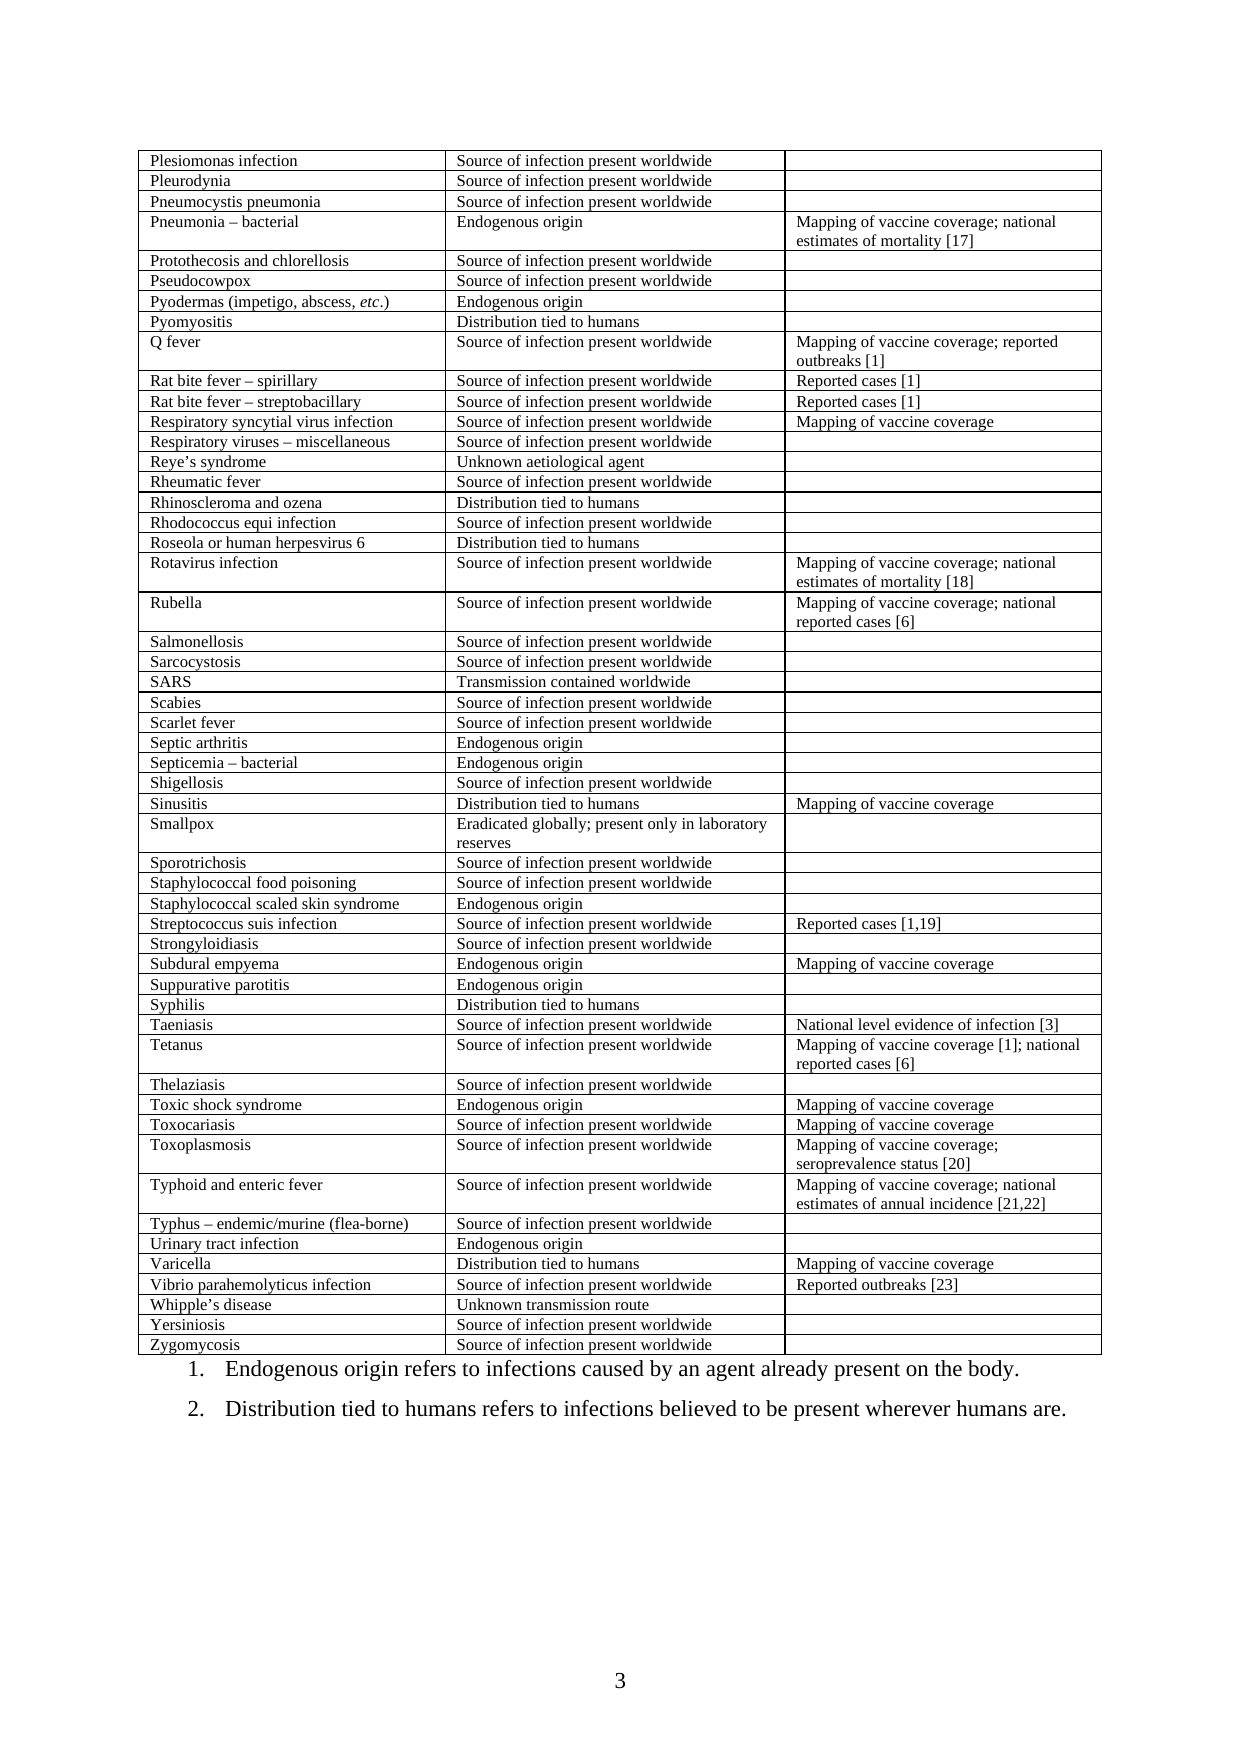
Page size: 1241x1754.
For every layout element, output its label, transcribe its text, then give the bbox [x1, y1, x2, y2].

table_cell Thelaziasis [139, 1074, 445, 1093]
table_cell Source of infection present worldwide [446, 191, 784, 211]
table_cell Distribution tied to humans [446, 533, 784, 552]
table_cell Endogenous origin [446, 212, 784, 250]
table_cell Smallpox [139, 814, 445, 852]
table_cell Subdural empyema [139, 954, 445, 973]
table_cell Source of infection present worldwide [446, 251, 784, 270]
table_cell Pleurodynia [139, 171, 445, 190]
table_cell Mapping of vaccine coverage; national estimates of mortality [18] [786, 553, 1101, 591]
table_cell Source of infection present worldwide [446, 1035, 784, 1073]
table_cell [786, 894, 1101, 913]
table_cell Toxocariasis [139, 1115, 445, 1134]
table_cell [786, 873, 1101, 892]
table_cell Source of infection present worldwide [446, 652, 784, 671]
table_cell Mapping of vaccine coverage [1]; national reported cases [6] [786, 1035, 1101, 1073]
table_cell Reported outbreaks [23] [786, 1274, 1101, 1293]
table_cell Source of infection present worldwide [446, 553, 784, 591]
table_cell Mapping of vaccine coverage; national estimates of mortality [17] [786, 212, 1101, 250]
table_cell Source of infection present worldwide [446, 1315, 784, 1334]
table_cell Source of infection present worldwide [446, 1335, 784, 1354]
table_cell Strongyloidiasis [139, 934, 445, 953]
table_cell [786, 693, 1101, 712]
table_cell Rheumatic fever [139, 472, 445, 491]
table_cell [786, 513, 1101, 532]
table_cell [786, 713, 1101, 732]
table_cell Sinusitis [139, 794, 445, 813]
table_cell Mapping of vaccine coverage [786, 1254, 1101, 1273]
table_cell Distribution tied to humans [446, 312, 784, 331]
table_cell [786, 151, 1101, 170]
table_cell Salmonellosis [139, 632, 445, 651]
table_cell Reported cases [1] [786, 391, 1101, 411]
table_cell Syphilis [139, 995, 445, 1014]
table_cell Scarlet fever [139, 713, 445, 732]
table_cell Rhodococcus equi infection [139, 513, 445, 532]
table_cell Source of infection present worldwide [446, 513, 784, 532]
table_cell [786, 853, 1101, 872]
table_cell [786, 472, 1101, 491]
table_cell Unknown transmission route [446, 1295, 784, 1314]
table_cell National level evidence of infection [3] [786, 1015, 1101, 1034]
table_cell Source of infection present worldwide [446, 873, 784, 892]
table_cell Mapping of vaccine coverage; national reported cases [6] [786, 593, 1101, 631]
table_cell Endogenous origin [446, 291, 784, 311]
table_cell Source of infection present worldwide [446, 371, 784, 390]
table_cell Respiratory syncytial virus infection [139, 412, 445, 431]
table_cell [786, 995, 1101, 1014]
table_cell [786, 632, 1101, 651]
table_cell Rat bite fever – streptobacillary [139, 391, 445, 411]
table_cell Source of infection present worldwide [446, 853, 784, 872]
table_cell Endogenous origin [446, 753, 784, 772]
table_cell [786, 291, 1101, 311]
table_cell Source of infection present worldwide [446, 151, 784, 170]
table_cell Source of infection present worldwide [446, 1174, 784, 1213]
table_cell Mapping of vaccine coverage [786, 1115, 1101, 1134]
table_cell SARS [139, 672, 445, 691]
table_cell Source of infection present worldwide [446, 773, 784, 792]
list Distribution tied to humans refers to infections believed to be present wherever humans are. [187, 1395, 1090, 1421]
table_cell Source of infection present worldwide [446, 332, 784, 370]
table_cell Source of infection present worldwide [446, 1214, 784, 1233]
table_cell Taeniasis [139, 1015, 445, 1034]
table_cell Staphylococcal scaled skin syndrome [139, 894, 445, 913]
table_cell Mapping of vaccine coverage [786, 794, 1101, 813]
table_cell Zygomycosis [139, 1335, 445, 1354]
list Endogenous origin refers to infections caused by an agent already present on the body. [187, 1355, 1090, 1382]
table_cell Urinary tract infection [139, 1234, 445, 1253]
table_cell [786, 1214, 1101, 1233]
table_cell Plesiomonas infection [139, 151, 445, 170]
table_cell [786, 533, 1101, 552]
table_cell Mapping of vaccine coverage; reported outbreaks [1] [786, 332, 1101, 370]
table_cell Shigellosis [139, 773, 445, 792]
table_cell [786, 753, 1101, 772]
table_cell Mapping of vaccine coverage [786, 1095, 1101, 1114]
table_cell Streptococcus suis infection [139, 914, 445, 933]
table_cell Reported cases [1,19] [786, 914, 1101, 933]
table_cell Source of infection present worldwide [446, 1015, 784, 1034]
table_cell Source of infection present worldwide [446, 1115, 784, 1134]
table_cell Mapping of vaccine coverage; seroprevalence status [20] [786, 1135, 1101, 1173]
table_cell Pyomyositis [139, 312, 445, 331]
table_cell Distribution tied to humans [446, 1254, 784, 1273]
table_cell Rubella [139, 593, 445, 631]
table_cell [786, 733, 1101, 752]
table_cell [786, 251, 1101, 270]
table_cell Source of infection present worldwide [446, 934, 784, 953]
table_cell Reported cases [1] [786, 371, 1101, 390]
table_cell Roseola or human herpesvirus 6 [139, 533, 445, 552]
table_cell Tetanus [139, 1035, 445, 1073]
table_cell Distribution tied to humans [446, 493, 784, 512]
table_cell Source of infection present worldwide [446, 693, 784, 712]
table_cell [786, 1335, 1101, 1354]
table_cell Source of infection present worldwide [446, 632, 784, 651]
table_cell Vibrio parahemolyticus infection [139, 1274, 445, 1293]
table_cell Sarcocystosis [139, 652, 445, 671]
table_cell Sporotrichosis [139, 853, 445, 872]
table_cell [786, 493, 1101, 512]
table_cell Pneumocystis pneumonia [139, 191, 445, 211]
table_cell Endogenous origin [446, 954, 784, 973]
table_cell Endogenous origin [446, 1095, 784, 1114]
table_cell Typhus – endemic/murine (flea-borne) [139, 1214, 445, 1233]
table_cell [786, 452, 1101, 471]
table_cell Source of infection present worldwide [446, 432, 784, 451]
table_cell Source of infection present worldwide [446, 391, 784, 411]
table_cell Endogenous origin [446, 733, 784, 752]
table_cell Varicella [139, 1254, 445, 1273]
table_cell [786, 1315, 1101, 1334]
table_cell Source of infection present worldwide [446, 1135, 784, 1173]
table_cell Source of infection present worldwide [446, 1274, 784, 1293]
table_cell Distribution tied to humans [446, 995, 784, 1014]
table_cell Rat bite fever – spirillary [139, 371, 445, 390]
table_cell [786, 934, 1101, 953]
table_cell Rhinoscleroma and ozena [139, 493, 445, 512]
table_cell Endogenous origin [446, 974, 784, 993]
table_cell Protothecosis and chlorellosis [139, 251, 445, 270]
table_cell Typhoid and enteric fever [139, 1174, 445, 1213]
table_cell [786, 773, 1101, 792]
table_cell Q fever [139, 332, 445, 370]
table_cell Reye’s syndrome [139, 452, 445, 471]
table_cell Transmission contained worldwide [446, 672, 784, 691]
table_cell Septicemia – bacterial [139, 753, 445, 772]
table_cell Respiratory viruses – miscellaneous [139, 432, 445, 451]
table_cell [786, 191, 1101, 211]
table_cell Source of infection present worldwide [446, 713, 784, 732]
table_cell Source of infection present worldwide [446, 1074, 784, 1093]
table_cell Toxic shock syndrome [139, 1095, 445, 1114]
table_cell Yersiniosis [139, 1315, 445, 1334]
table_cell Mapping of vaccine coverage [786, 954, 1101, 973]
table_cell [786, 652, 1101, 671]
table_cell Pneumonia – bacterial [139, 212, 445, 250]
table_cell Source of infection present worldwide [446, 171, 784, 190]
table_cell [786, 312, 1101, 331]
table_cell Staphylococcal food poisoning [139, 873, 445, 892]
table_cell Unknown aetiological agent [446, 452, 784, 471]
table_cell [786, 1295, 1101, 1314]
table_cell Source of infection present worldwide [446, 593, 784, 631]
table_cell Endogenous origin [446, 894, 784, 913]
table_cell Endogenous origin [446, 1234, 784, 1253]
table_cell Pseudocowpox [139, 271, 445, 290]
table_cell [786, 1234, 1101, 1253]
table_cell Source of infection present worldwide [446, 412, 784, 431]
table_cell Toxoplasmosis [139, 1135, 445, 1173]
table_cell Mapping of vaccine coverage; national estimates of annual incidence [21,22] [786, 1174, 1101, 1213]
table_cell Septic arthritis [139, 733, 445, 752]
table_cell Whipple’s disease [139, 1295, 445, 1314]
table_cell [786, 1074, 1101, 1093]
table_cell [786, 432, 1101, 451]
table_cell Source of infection present worldwide [446, 472, 784, 491]
table_cell [786, 171, 1101, 190]
table_cell [786, 814, 1101, 852]
table_cell [786, 974, 1101, 993]
table_cell Suppurative parotitis [139, 974, 445, 993]
table_cell [786, 672, 1101, 691]
table_cell Rotavirus infection [139, 553, 445, 591]
table_cell Eradicated globally; present only in laboratory reserves [446, 814, 784, 852]
table_cell Scabies [139, 693, 445, 712]
table_cell Source of infection present worldwide [446, 271, 784, 290]
table_cell Mapping of vaccine coverage [786, 412, 1101, 431]
table_cell [786, 271, 1101, 290]
table_cell Pyodermas (impetigo, abscess, etc.) [139, 291, 445, 311]
table_cell Source of infection present worldwide [446, 914, 784, 933]
table_cell Distribution tied to humans [446, 794, 784, 813]
